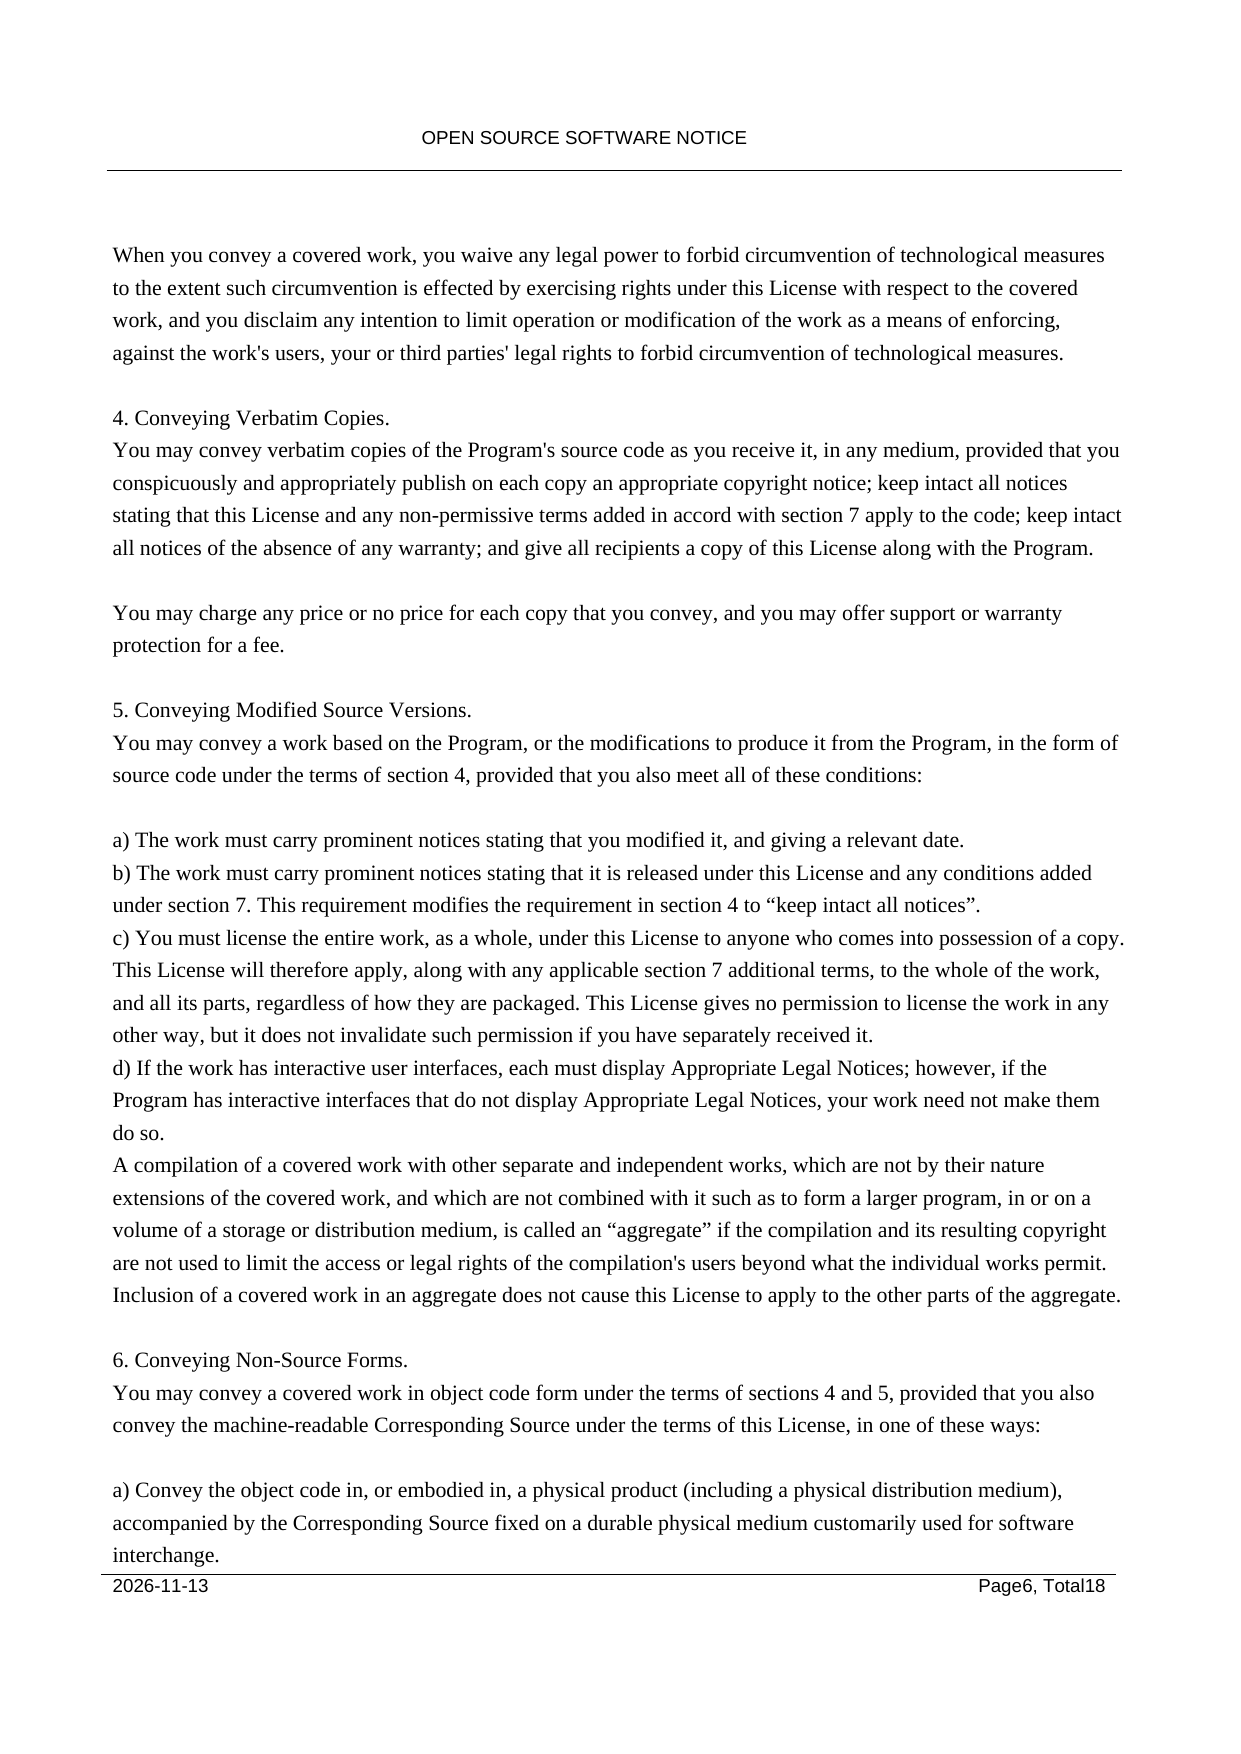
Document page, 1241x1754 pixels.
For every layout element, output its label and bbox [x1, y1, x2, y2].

text [112, 206, 1128, 1571]
